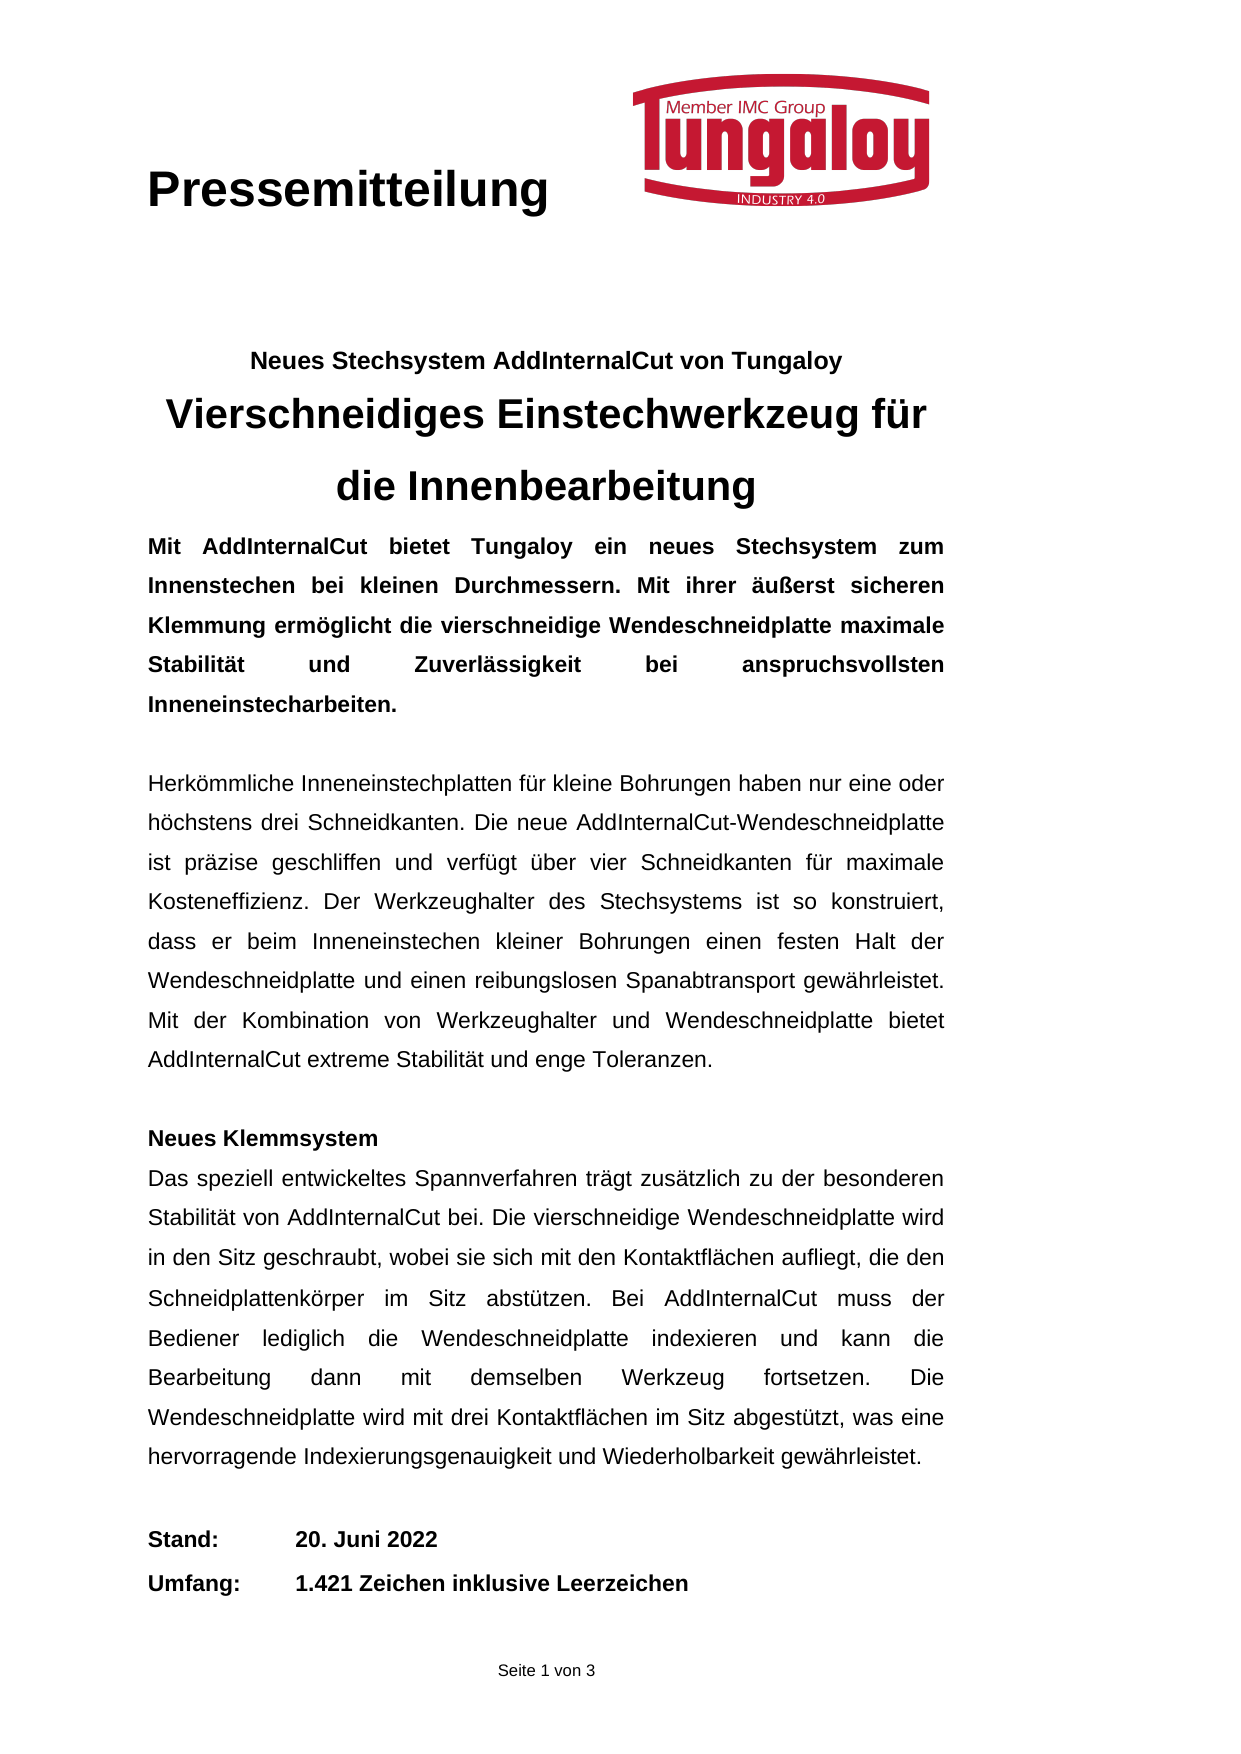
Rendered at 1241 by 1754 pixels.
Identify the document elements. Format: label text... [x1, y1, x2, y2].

text Herkömmliche Inneneinstechplatten für kleine Bohrungen haben nur eine oder höchstens drei Schneidkanten. Die neue AddInternalCut-Wendeschneidplatte ist präzise geschliffen und verfügt über vier Schneidkanten für maximale Kosteneffizienz. Der Werkzeughalter des Stechsystems ist so konstruiert, dass er beim Inneneinstechen kleiner Bohrungen einen festen Halt der Wendeschneidplatte und einen reibungslosen Spanabtransport gewährleistet. Mit der Kombination von Werkzeughalter und Wendeschneidplatte bietet AddInternalCut extreme Stabilität und enge Toleranzen. [148, 770, 945, 1072]
text Neues Stechsystem AddInternalCut von Tungaloy [148, 346, 945, 375]
text Das speziell entwickeltes Spannverfahren trägt zusätzlich zu der besonderen Stabilität von AddInternalCut bei. Die vierschneidige Wendeschneidplatte wird in den Sitz geschraubt, wobei sie sich mit den Kontaktflächen aufliegt, die den Schneidplattenkörper im Sitz abstützen. Bei AddInternalCut muss der Bediener lediglich die Wendeschneidplatte indexieren und kann die Bearbeitung dann mit demselben Werkzeug fortsetzen. Die Wendeschneidplatte wird mit drei Kontaktflächen im Sitz abgestützt, was eine hervorragende Indexierungsgenauigkeit und Wiederholbarkeit gewährleistet. [148, 1164, 945, 1470]
text Umfang: 1.421 Zeichen inklusive Leerzeichen [148, 1570, 945, 1596]
text Stand: 20. Juni 2022 [148, 1526, 945, 1553]
text Vierschneidiges Einstechwerkzeug für die Innenbearbeitung [148, 389, 945, 509]
text Neues Klemmsystem [148, 1125, 945, 1151]
text Mit AddInternalCut bietet Tungaloy ein neues Stechsystem zum Innenstechen bei kleinen Durchmessern. Mit ihrer äußerst sicheren Klemmung ermöglicht die vierschneidige Wendeschneidplatte maximale Stabilität und Zuverlässigkeit bei anspruchsvollsten Inneneinstecharbeiten. [148, 533, 945, 717]
picture [631, 73, 931, 207]
